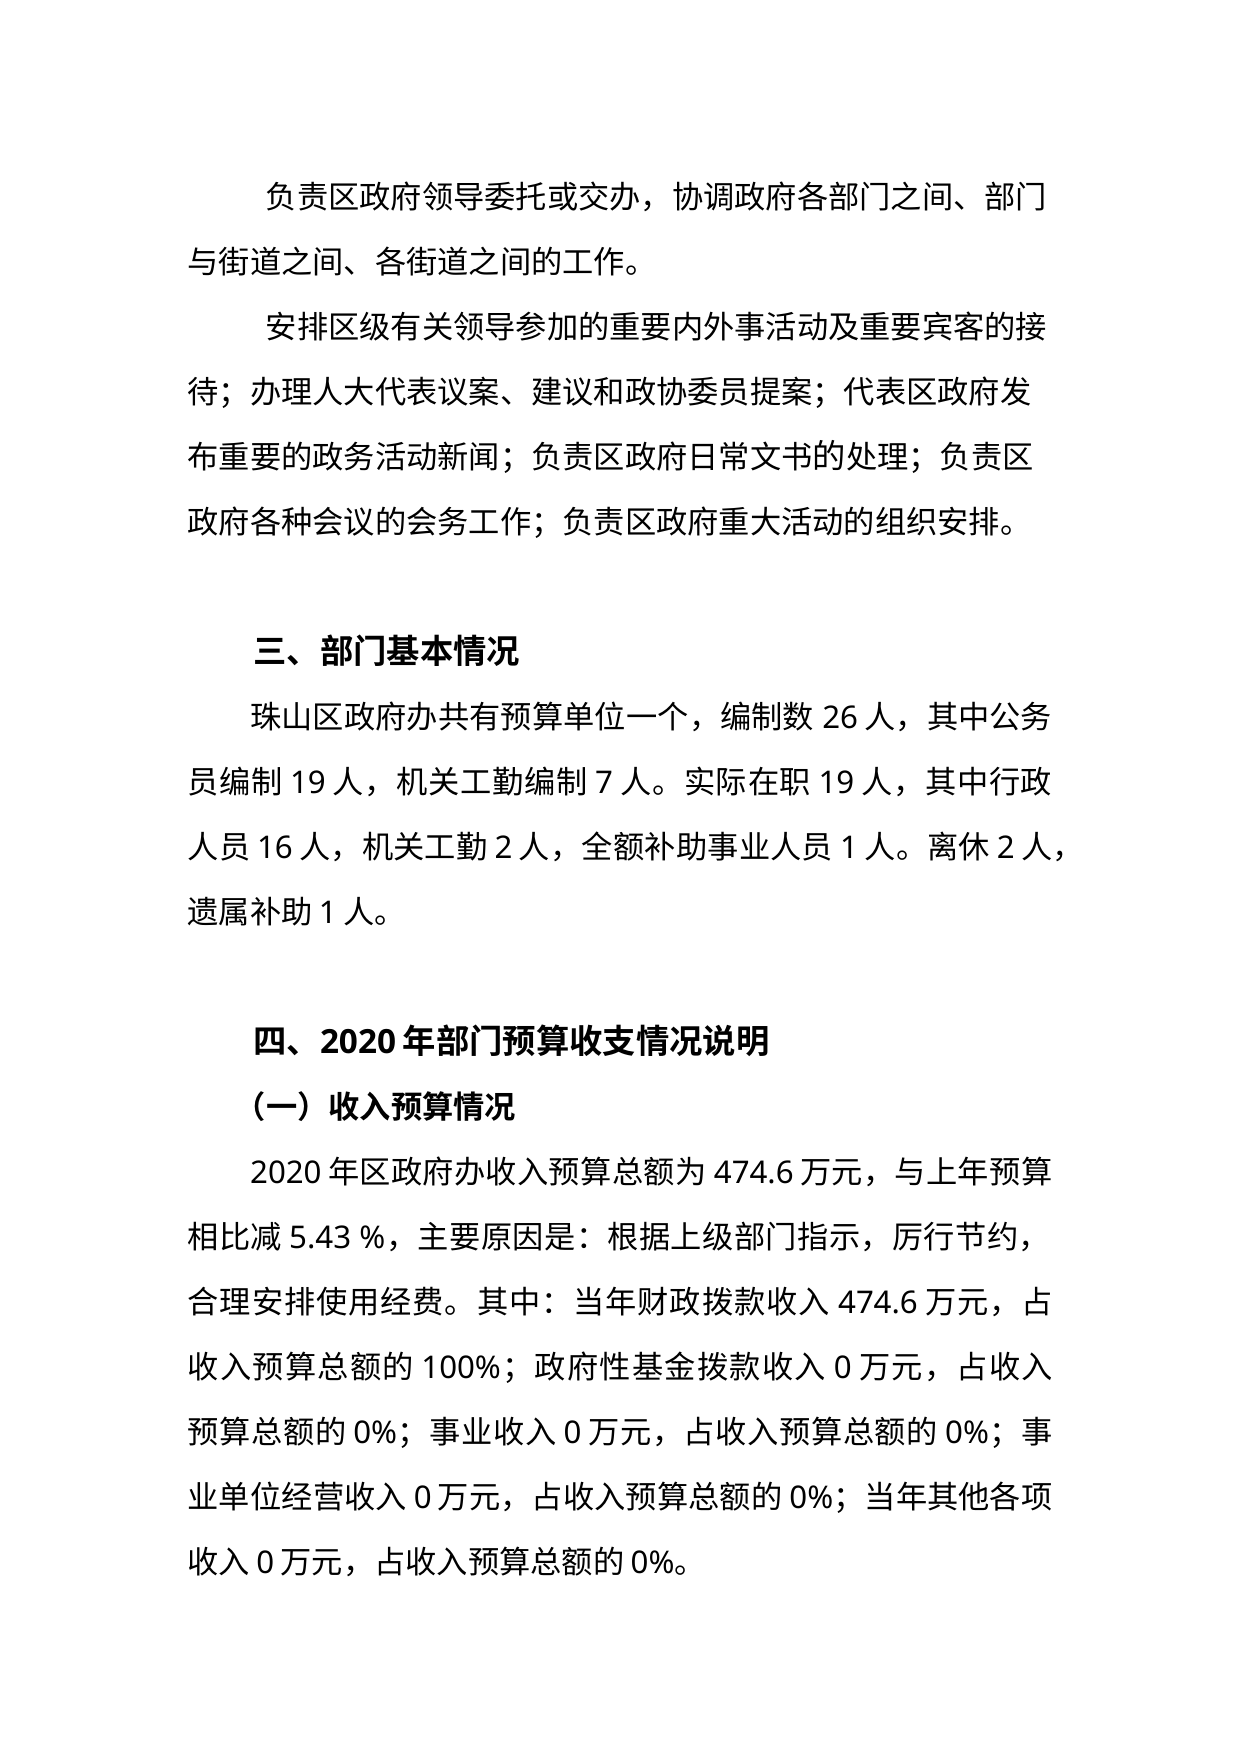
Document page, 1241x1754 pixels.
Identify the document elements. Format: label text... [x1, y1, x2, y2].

text 2020年区政府办收入预算总额为474.6万元，与上年预算相比减5.43 %，主要原因是：根据上级部门指示，厉行节约，合理安排使用经费。其中：当年财政拨款收入474.6万元，占收入预算总额的100%；政府性基金拨款收入0万元，占收入预算总额的0%；事业收入0万元，占收入预算总额的0%；事业单位经营收入0万元，占收入预算总额的0%；当年其他各项收入0万元，占收入预算总额的0%。 [187, 1137, 1053, 1592]
text 三、部门基本情况 [187, 617, 1053, 682]
text 负责区政府领导委托或交办，协调政府各部门之间、部门与街道之间、各街道之间的工作。 [187, 162, 1053, 292]
text （一）收入预算情况 [187, 1072, 1053, 1137]
text 安排区级有关领导参加的重要内外事活动及重要宾客的接待；办理人大代表议案、建议和政协委员提案；代表区政府发布重要的政务活动新闻；负责区政府日常文书的处理；负责区政府各种会议的会务工作；负责区政府重大活动的组织安排。 [187, 292, 1053, 552]
text 珠山区政府办共有预算单位一个，编制数26人，其中公务员编制19人，机关工勤编制7人。实际在职19人，其中行政人员16人，机关工勤2人，全额补助事业人员1人。离休2人，遗属补助1人。 [187, 682, 1053, 942]
text 四、2020年部门预算收支情况说明 [187, 1007, 1053, 1072]
